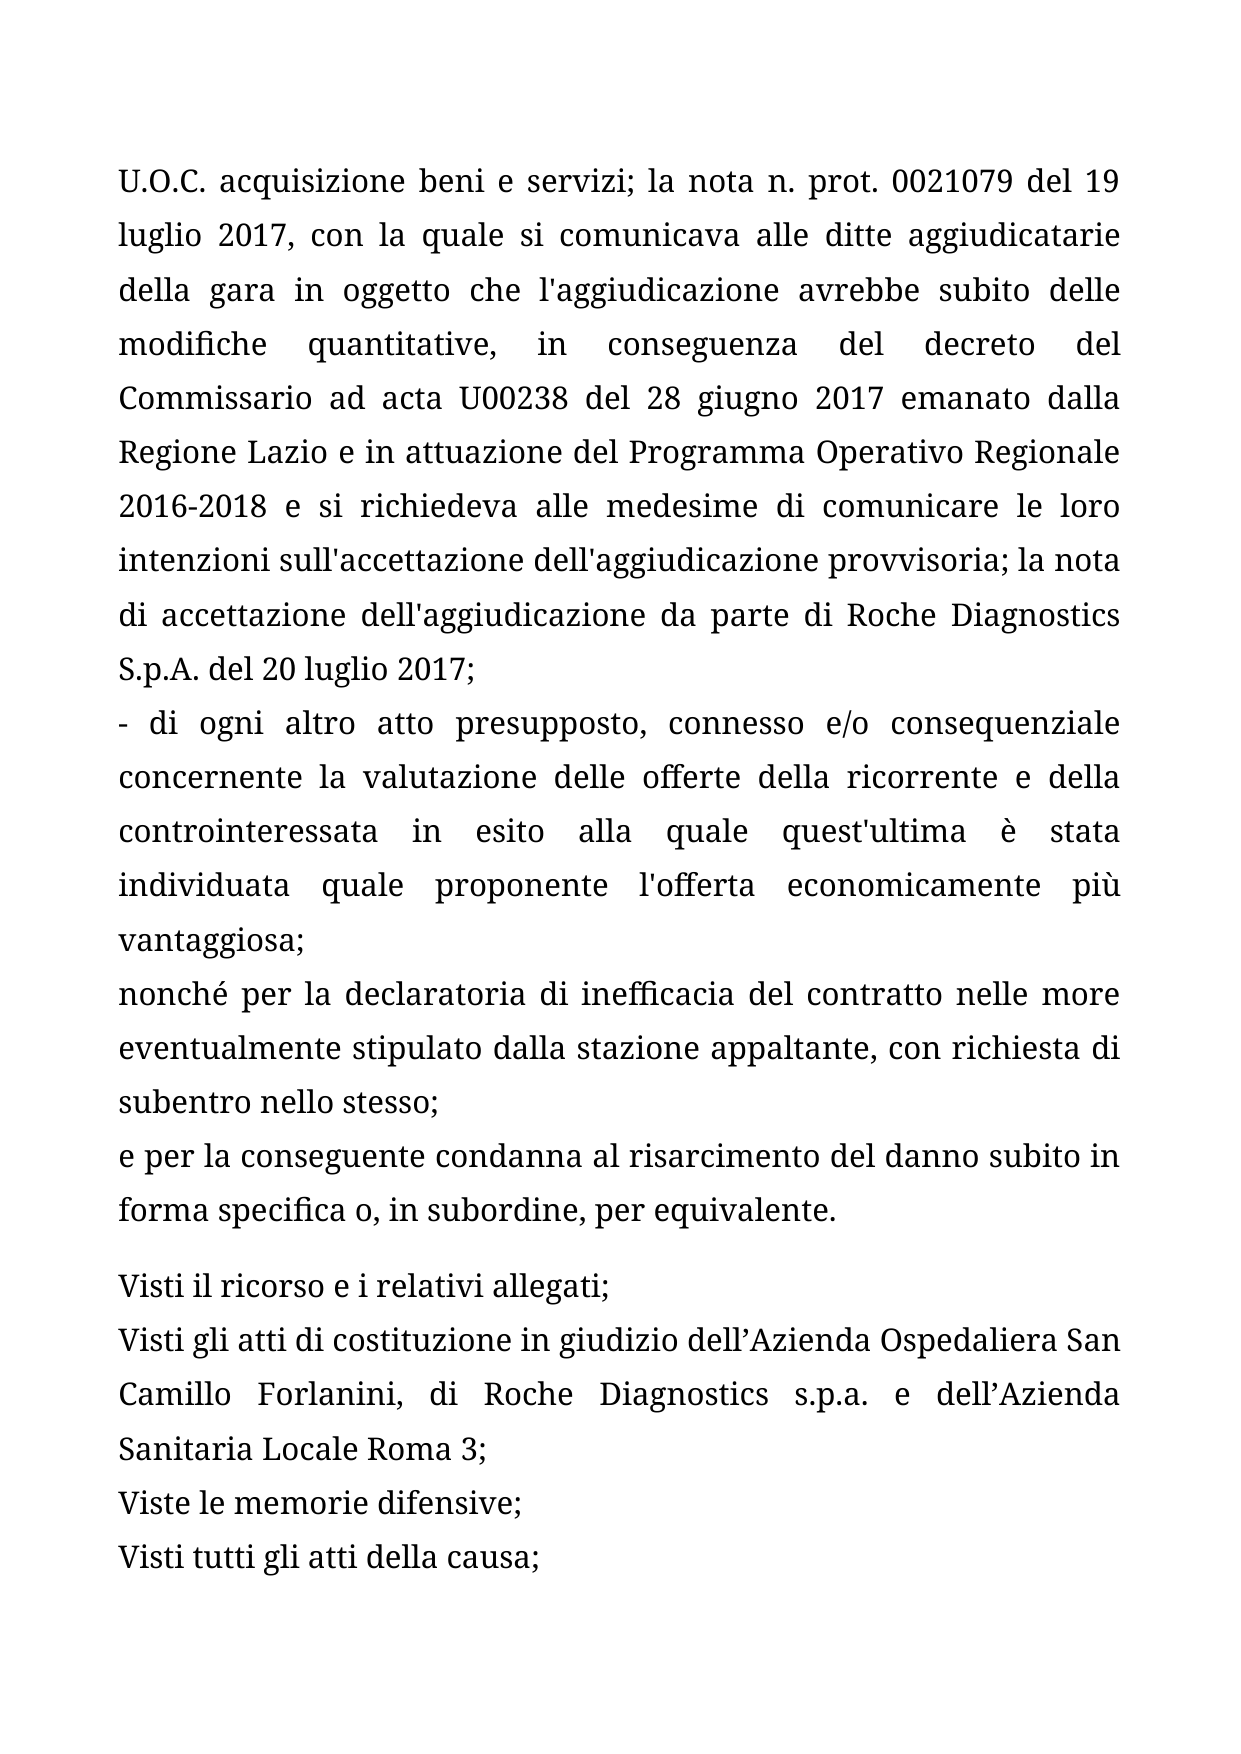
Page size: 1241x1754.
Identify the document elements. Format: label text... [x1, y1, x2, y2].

text Visti tutti gli atti della causa; [118, 1523, 1122, 1577]
text - di ogni altro atto presupposto, connesso e/o consequenziale concernente la valutazione delle offerte della ricorrente e della controinteressata in esito alla quale quest'ultima è stata individuata quale proponente l'offerta economicamente più vantaggiosa; [118, 689, 1122, 960]
text e per la conseguente condanna al risarcimento del danno subito in forma specifica o, in subordine, per equivalente. [118, 1123, 1122, 1231]
text Viste le memorie difensive; [118, 1469, 1122, 1523]
text Visti gli atti di costituzione in giudizio dell’Azienda Ospedaliera San Camillo Forlanini, di Roche Diagnostics s.p.a. e dell’Azienda Sanitaria Locale Roma 3; [118, 1307, 1122, 1469]
text Visti il ricorso e i relativi allegati; [118, 1252, 1122, 1307]
text nonché per la declaratoria di inefficacia del contratto nelle more eventualmente stipulato dalla stazione appaltante, con richiesta di subentro nello stesso; [118, 960, 1122, 1123]
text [118, 148, 1122, 689]
